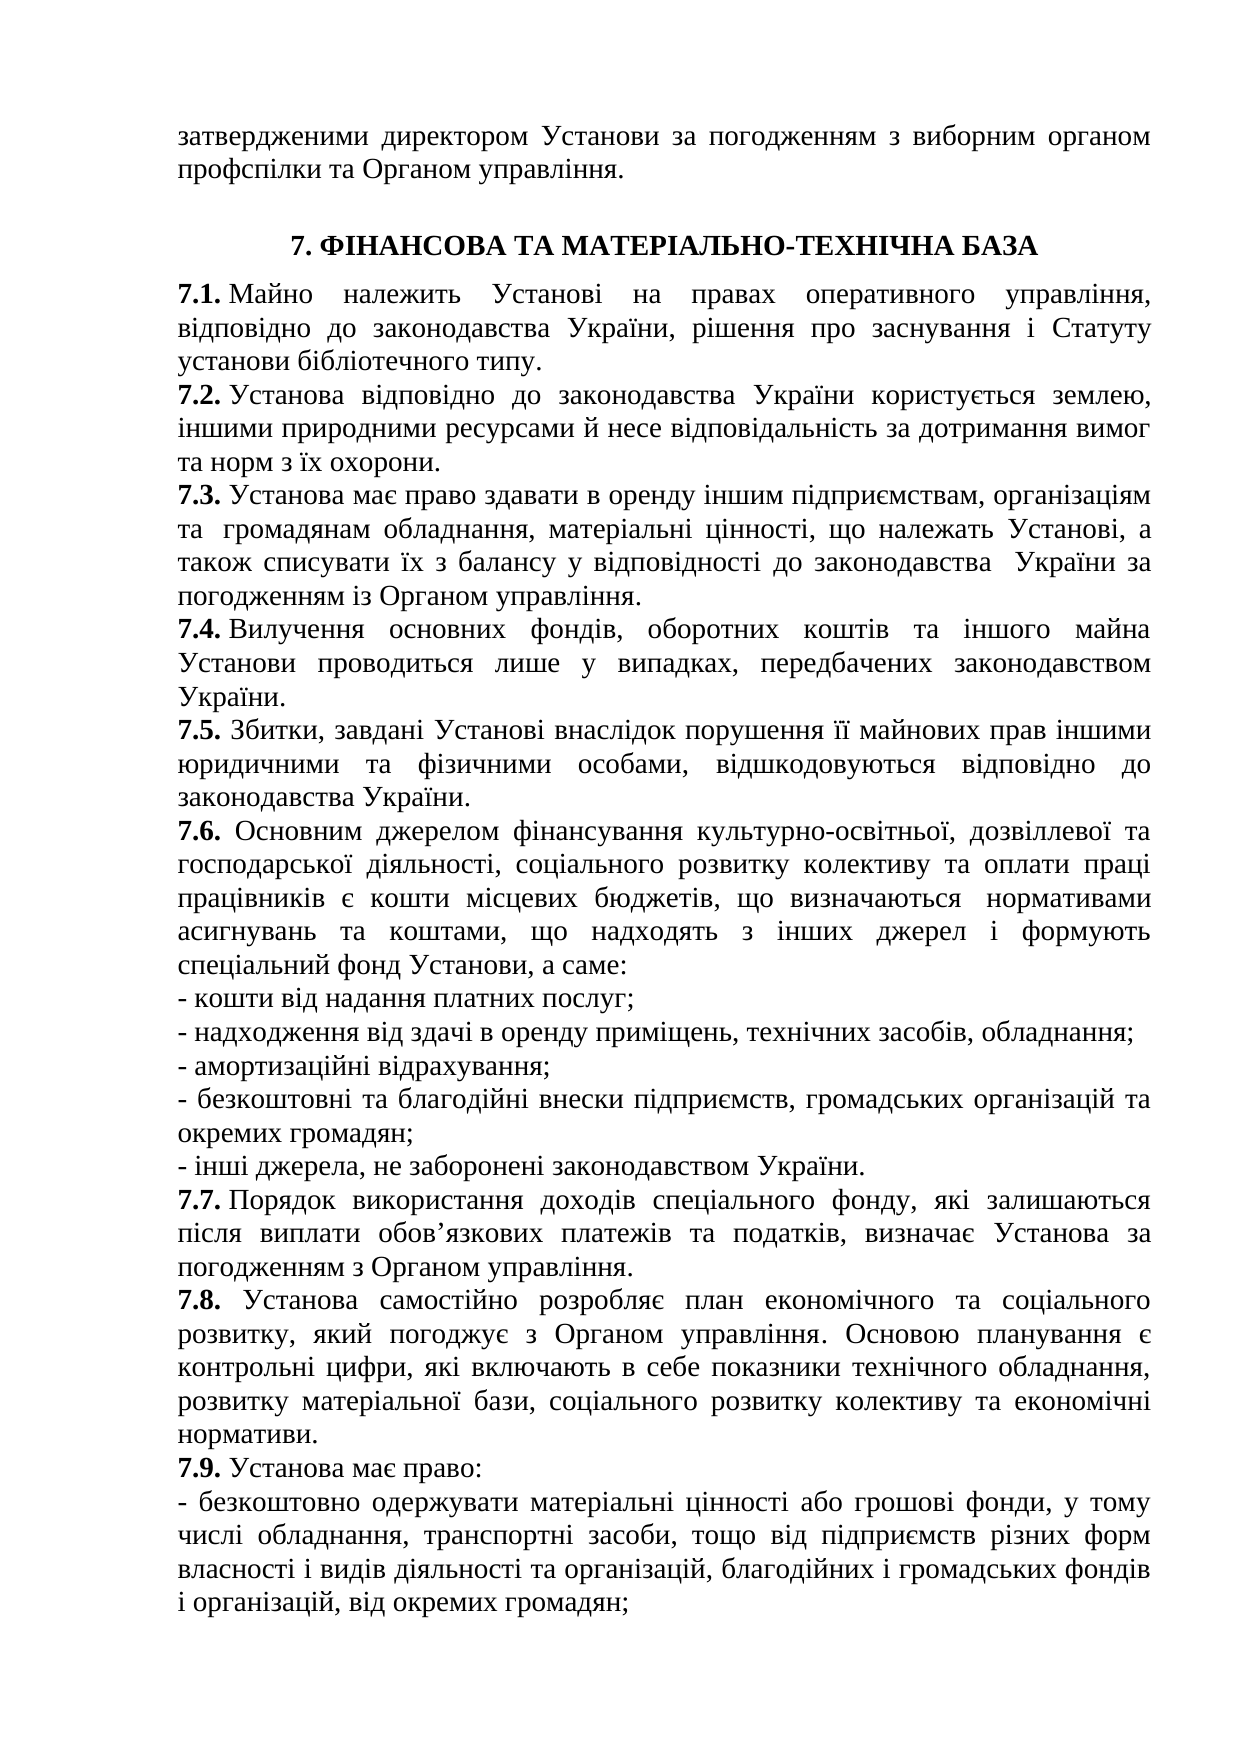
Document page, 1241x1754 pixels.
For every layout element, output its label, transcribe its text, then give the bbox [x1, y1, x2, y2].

text - надходження від здачі в оренду приміщень, технічних засобів, обладнання; [177, 1014, 1152, 1048]
text 7.7. Порядок використання доходів спеціального фонду, які залишаються після виплати обов’язкових платежів та податків, визначає Установа за погодженням з Органом управління. [177, 1182, 1152, 1282]
text - кошти від надання платних послуг; [177, 981, 1152, 1014]
text - безкоштовні та благодійні внески підприємств, громадських організацій та окремих громадян; [177, 1081, 1152, 1148]
text 7.5. Збитки, завдані Установі внаслідок порушення її майнових прав іншими юридичними та фізичними особами, відшкодовуються відповідно до законодавства України. [177, 712, 1152, 813]
text 7.2. Установа відповідно до законодавства України користується землею, іншими природними ресурсами й несе відповідальність за дотримання вимог та норм з їх охорони. [177, 377, 1152, 477]
text - інші джерела, не заборонені законодавством України. [177, 1148, 1152, 1182]
text 7.4. Вилучення основних фондів, оборотних коштів та іншого майна Установи проводиться лише у випадках, передбачених законодавством України. [177, 612, 1152, 712]
text 7.1. Майно належить Установі на правах оперативного управління, відповідно до законодавства України, рішення про заснування і Статуту установи бібліотечного типу. [177, 276, 1152, 377]
text - безкоштовно одержувати матеріальні цінності або грошові фонди, у тому числі обладнання, транспортні засоби, тощо від підприємств різних форм власності і видів діяльності та організацій, благодійних і громадських фондів і організацій, від окремих громадян; [177, 1484, 1152, 1618]
text 7.8. Установа самостійно розробляє план економічного та соціального розвитку, який погоджує з Органом управління. Основою планування є контрольні цифри, які включають в себе показники технічного обладнання, розвитку матеріальної бази, соціального розвитку колективу та економічні нормативи. [177, 1282, 1152, 1450]
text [177, 118, 1152, 185]
text - амортизаційні відрахування; [177, 1048, 1152, 1081]
text 7.6. Основним джерелом фінансування культурно-освітньої, дозвіллевої та господарської діяльності, соціального розвитку колективу та оплати праці працівників є кошти місцевих бюджетів, що визначаються нормативами асигнувань та коштами, що надходять з інших джерел і формують спеціальний фонд Установи, а саме: [177, 813, 1152, 981]
text 7. ФІНАНСОВА ТА МАТЕРІАЛЬНО-ТЕХНІЧНА БАЗА [177, 228, 1152, 262]
text 7.3. Установа має право здавати в оренду іншим підприємствам, організаціям та громадянам обладнання, матеріальні цінності, що належать Установі, а також списувати їх з балансу у відповідності до законодавства України за погодженням із Органом управління. [177, 477, 1152, 612]
text 7.9. Установа має право: [177, 1450, 1152, 1484]
